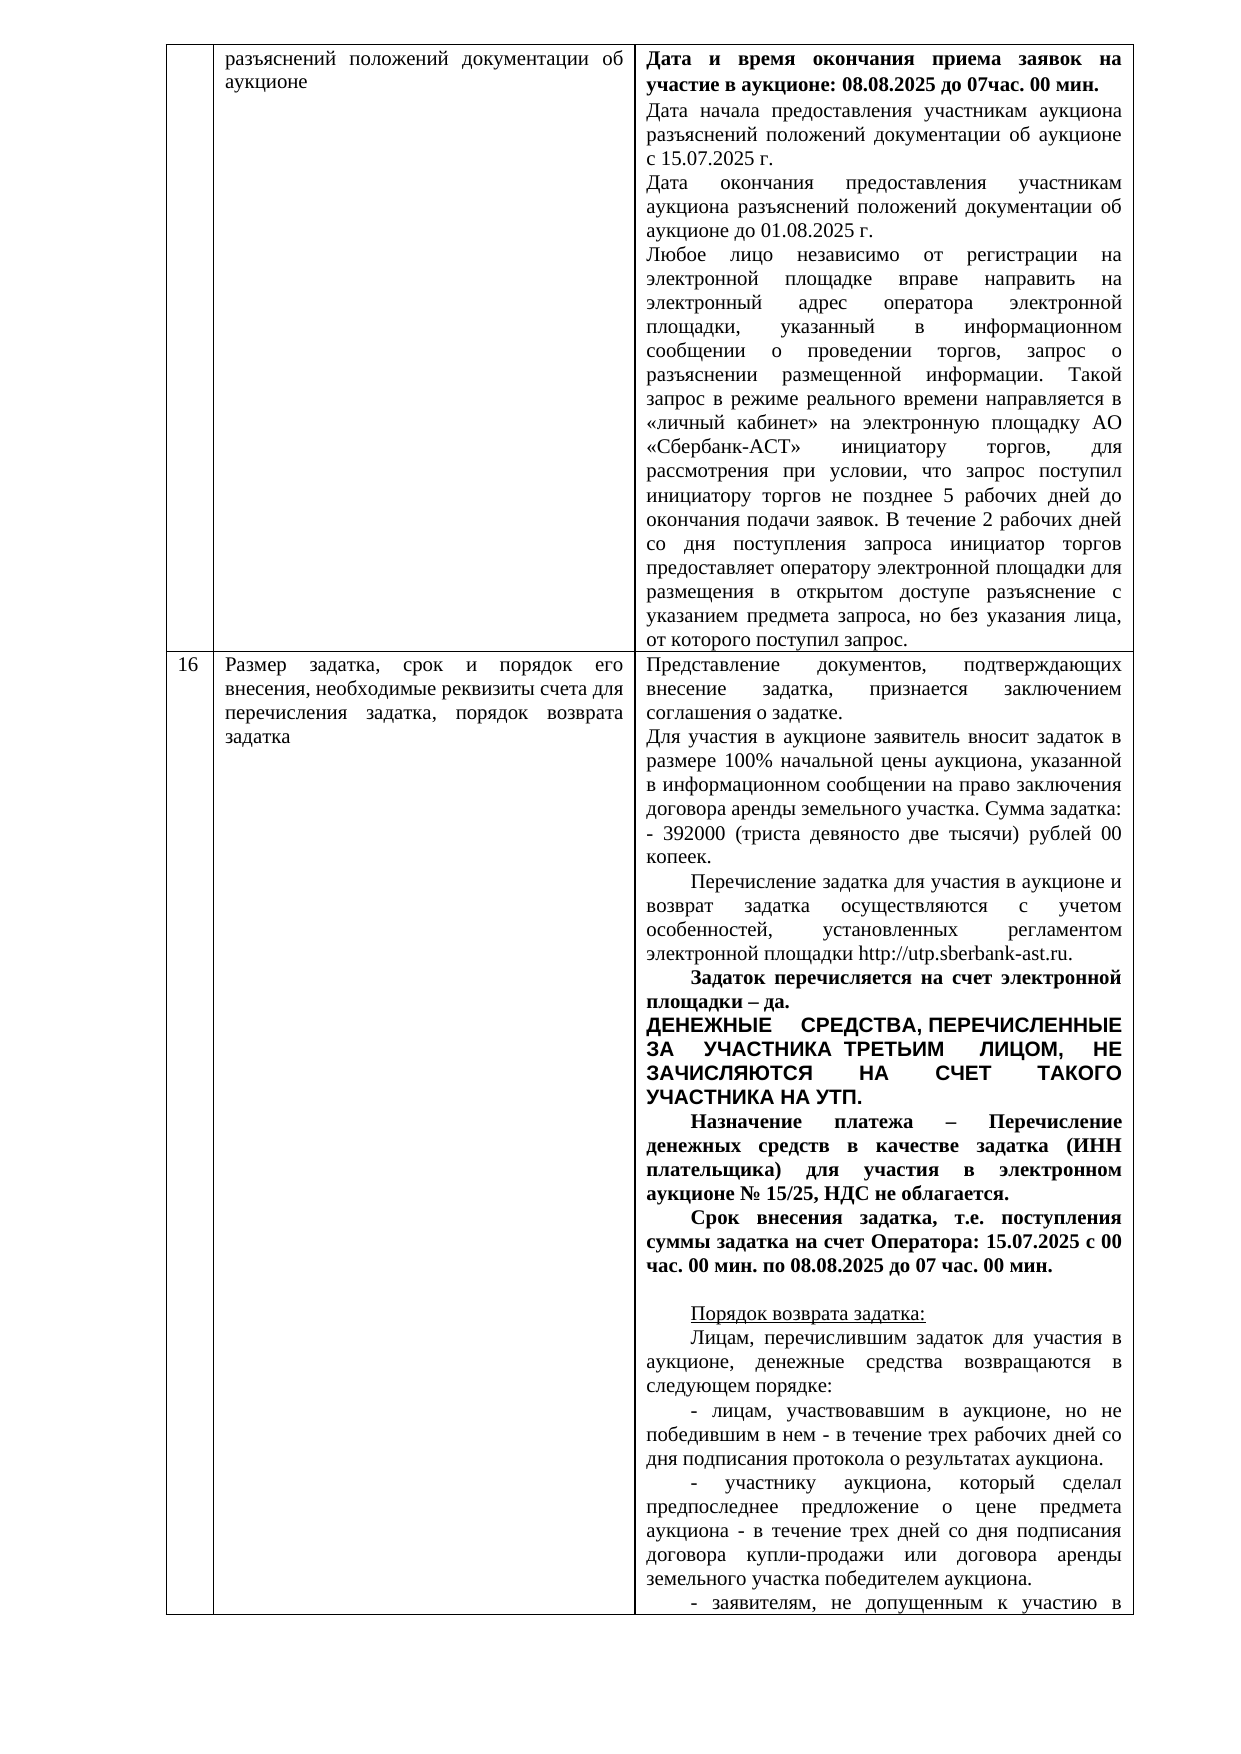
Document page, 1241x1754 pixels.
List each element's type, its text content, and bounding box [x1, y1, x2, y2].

table_cell 16 [167, 652, 213, 1614]
table_cell 15 [167, 45, 213, 651]
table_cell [636, 652, 1133, 1614]
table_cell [214, 652, 634, 1614]
table_cell Форма, порядок, дата начала и окончания предоставления участникам аукциона разъяснений положений документации об аукционе [214, 45, 634, 651]
